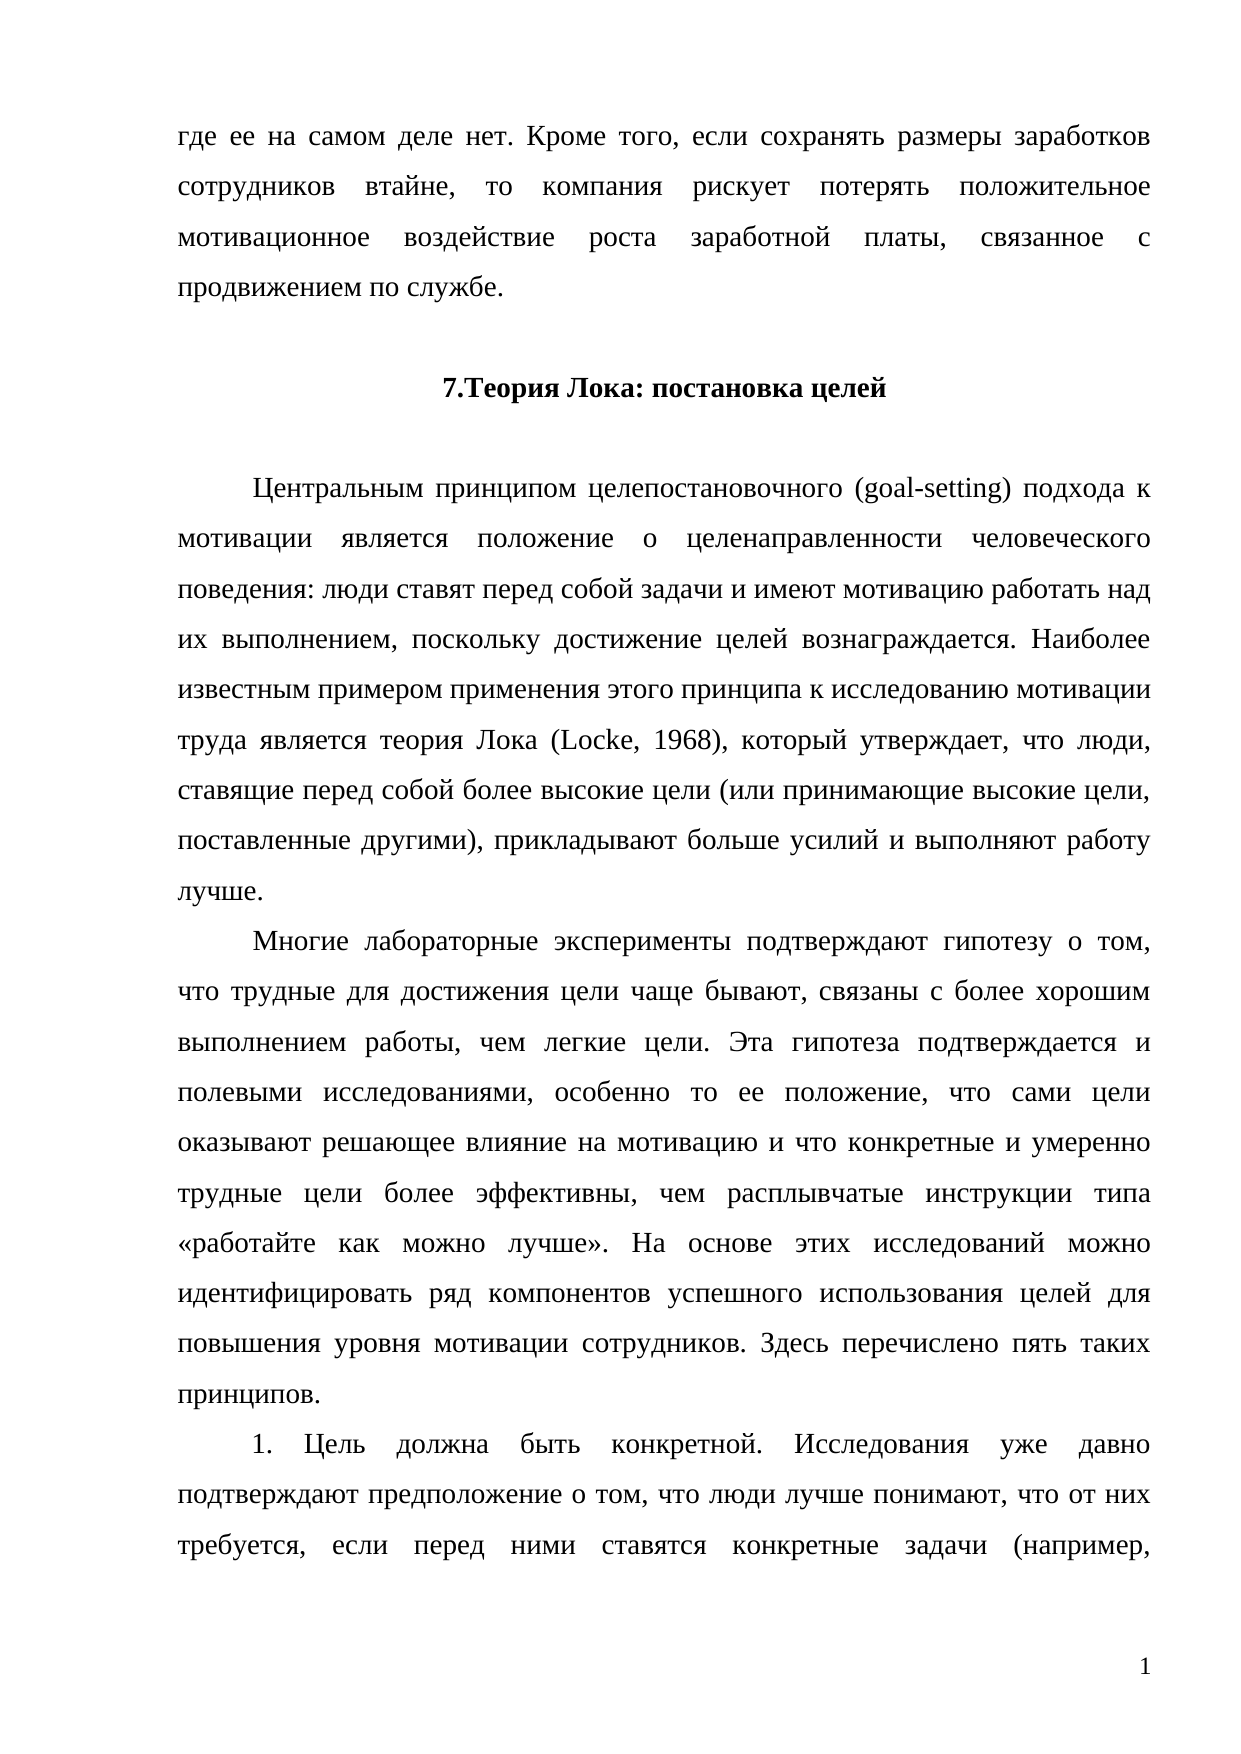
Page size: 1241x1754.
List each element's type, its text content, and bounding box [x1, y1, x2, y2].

text 7.Теория Лока: постановка целей [177, 370, 1152, 403]
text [177, 118, 1152, 303]
text Центральным принципом целепостановочного (goal-setting) подхода к мотивации является положение о целенаправленности человеческого поведения: люди ставят перед собой задачи и имеют мотивацию работать над их выполнением, поскольку достижение целей вознаграждается. Наиболее известным примером применения этого принципа к исследованию мотивации труда является теория Лока (Locke, 1968), который утверждает, что люди, ставящие перед собой более высокие цели (или принимающие высокие цели, поставленные другими), прикладывают больше усилий и выполняют работу лучше. [177, 470, 1152, 906]
text Многие лабораторные эксперименты подтверждают гипотезу о том, что трудные для достижения цели чаще бывают, связаны с более хорошим выполнением работы, чем легкие цели. Эта гипотеза подтверждается и полевыми исследованиями, особенно то ее положение, что сами цели оказывают решающее влияние на мотивацию и что конкретные и умеренно трудные цели более эффективны, чем расплывчатые инструкции типа «работайте как можно лучше». На основе этих исследований можно идентифицировать ряд компонентов успешного использования целей для повышения уровня мотивации сотрудников. Здесь перечислено пять таких принципов. [177, 923, 1152, 1409]
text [177, 1426, 1152, 1560]
